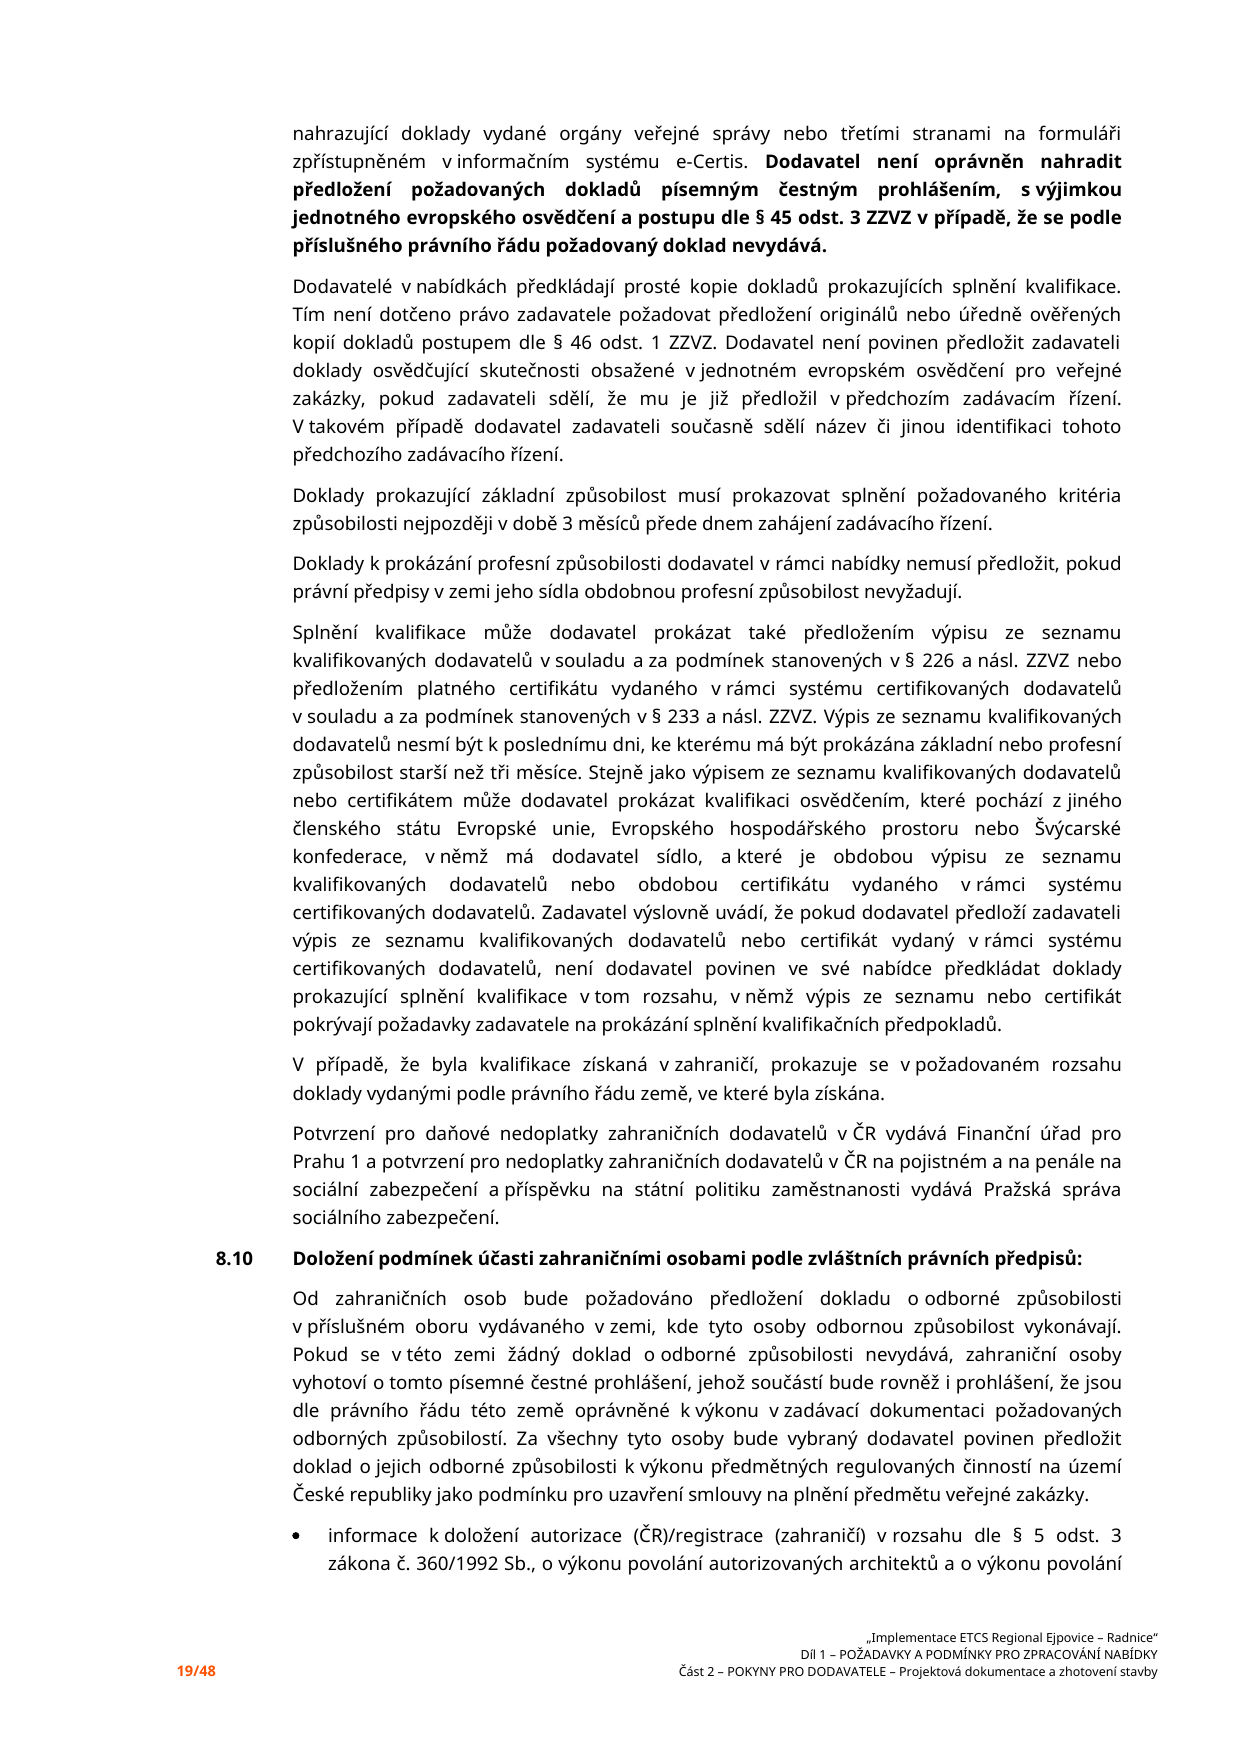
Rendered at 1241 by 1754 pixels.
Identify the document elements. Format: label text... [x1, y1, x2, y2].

text Od zahraničních osob bude požadováno předložení dokladu o odborné způsobilosti v příslušném oboru vydávaného v zemi, kde tyto osoby odbornou způsobilost vykonávají. Pokud se v této zemi žádný doklad o odborné způsobilosti nevydává, zahraniční osoby vyhotoví o tomto písemné čestné prohlášení, jehož součástí bude rovněž i prohlášení, že jsou dle právního řádu této země oprávněné k výkonu v zadávací dokumentaci požadovaných odborných způsobilostí. Za všechny tyto osoby bude vybraný dodavatel povinen předložit doklad o jejich odborné způsobilosti k výkonu předmětných regulovaných činností na území České republiky jako podmínku pro uzavření smlouvy na plnění předmětu veřejné zakázky. [292, 1285, 1122, 1507]
text Doklady k prokázání profesní způsobilosti dodavatel v rámci nabídky nemusí předložit, pokud právní předpisy v zemi jeho sídla obdobnou profesní způsobilost nevyžadují. [292, 550, 1122, 604]
text V případě, že byla kvalifikace získaná v zahraničí, prokazuje se v požadovaném rozsahu doklady vydanými podle právního řádu země, ve které byla získána. [292, 1052, 1122, 1105]
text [292, 121, 1122, 258]
text Splnění kvalifikace může dodavatel prokázat také předložením výpisu ze seznamu kvalifikovaných dodavatelů v souladu a za podmínek stanovených v § 226 a násl. ZZVZ nebo předložením platného certifikátu vydaného v rámci systému certifikovaných dodavatelů v souladu a za podmínek stanovených v § 233 a násl. ZZVZ. Výpis ze seznamu kvalifikovaných dodavatelů nesmí být k poslednímu dni, ke kterému má být prokázána základní nebo profesní způsobilost starší než tři měsíce. Stejně jako výpisem ze seznamu kvalifikovaných dodavatelů nebo certifikátem může dodavatel prokázat kvalifikaci osvědčením, které pochází z jiného členského státu Evropské unie, Evropského hospodářského prostoru nebo Švýcarské konfederace, v němž má dodavatel sídlo, a které je obdobou výpisu ze seznamu kvalifikovaných dodavatelů nebo obdobou certifikátu vydaného v rámci systému certifikovaných dodavatelů. Zadavatel výslovně uvádí, že pokud dodavatel předloží zadavateli výpis ze seznamu kvalifikovaných dodavatelů nebo certifikát vydaný v rámci systému certifikovaných dodavatelů, není dodavatel povinen ve své nabídce předkládat doklady prokazující splnění kvalifikace v tom rozsahu, v němž výpis ze seznamu nebo certifikát pokrývají požadavky zadavatele na prokázání splnění kvalifikačních předpokladů. [292, 619, 1122, 1037]
text Doklady prokazující základní způsobilost musí prokazovat splnění požadovaného kritéria způsobilosti nejpozději v době 3 měsíců přede dnem zahájení zadávacího řízení. [292, 482, 1122, 535]
text Potvrzení pro daňové nedoplatky zahraničních dodavatelů v ČR vydává Finanční úřad pro Prahu 1 a potvrzení pro nedoplatky zahraničních dodavatelů v ČR na pojistném a na penále na sociální zabezpečení a příspěvku na státní politiku zaměstnanosti vydává Pražská správa sociálního zabezpečení. [292, 1120, 1122, 1230]
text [292, 1522, 1122, 1576]
text Doložení podmínek účasti zahraničními osobami podle zvláštních právních předpisů: [216, 1245, 1122, 1270]
text Dodavatelé v nabídkách předkládají prosté kopie dokladů prokazujících splnění kvalifikace. Tím není dotčeno právo zadavatele požadovat předložení originálů nebo úředně ověřených kopií dokladů postupem dle § 46 odst. 1 ZZVZ. Dodavatel není povinen předložit zadavateli doklady osvědčující skutečnosti obsažené v jednotném evropském osvědčení pro veřejné zakázky, pokud zadavateli sdělí, že mu je již předložil v předchozím zadávacím řízení. V takovém případě dodavatel zadavateli současně sdělí název či jinou identifikaci tohoto předchozího zadávacího řízení. [292, 273, 1122, 467]
